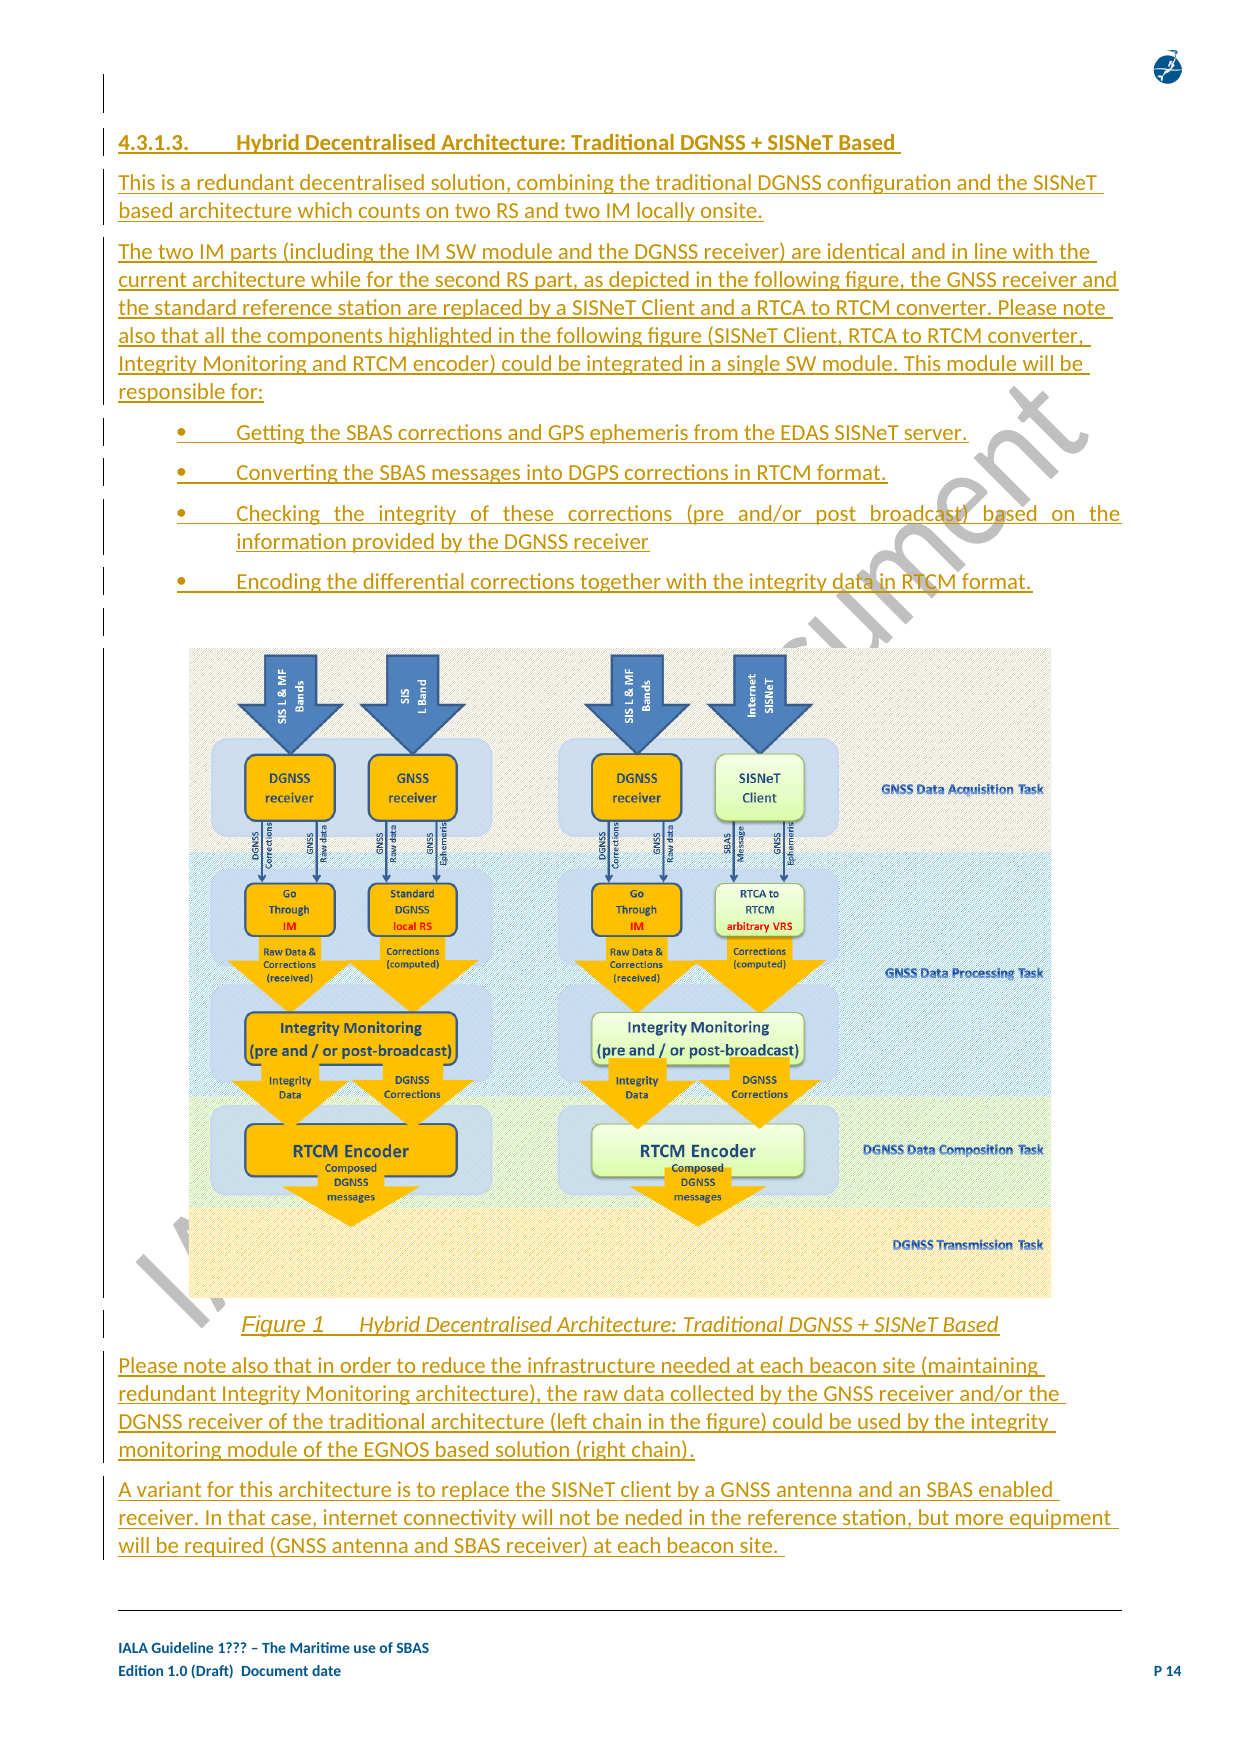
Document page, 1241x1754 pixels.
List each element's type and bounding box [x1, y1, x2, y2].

picture [188, 648, 1052, 1298]
picture [1122, 0, 1241, 119]
